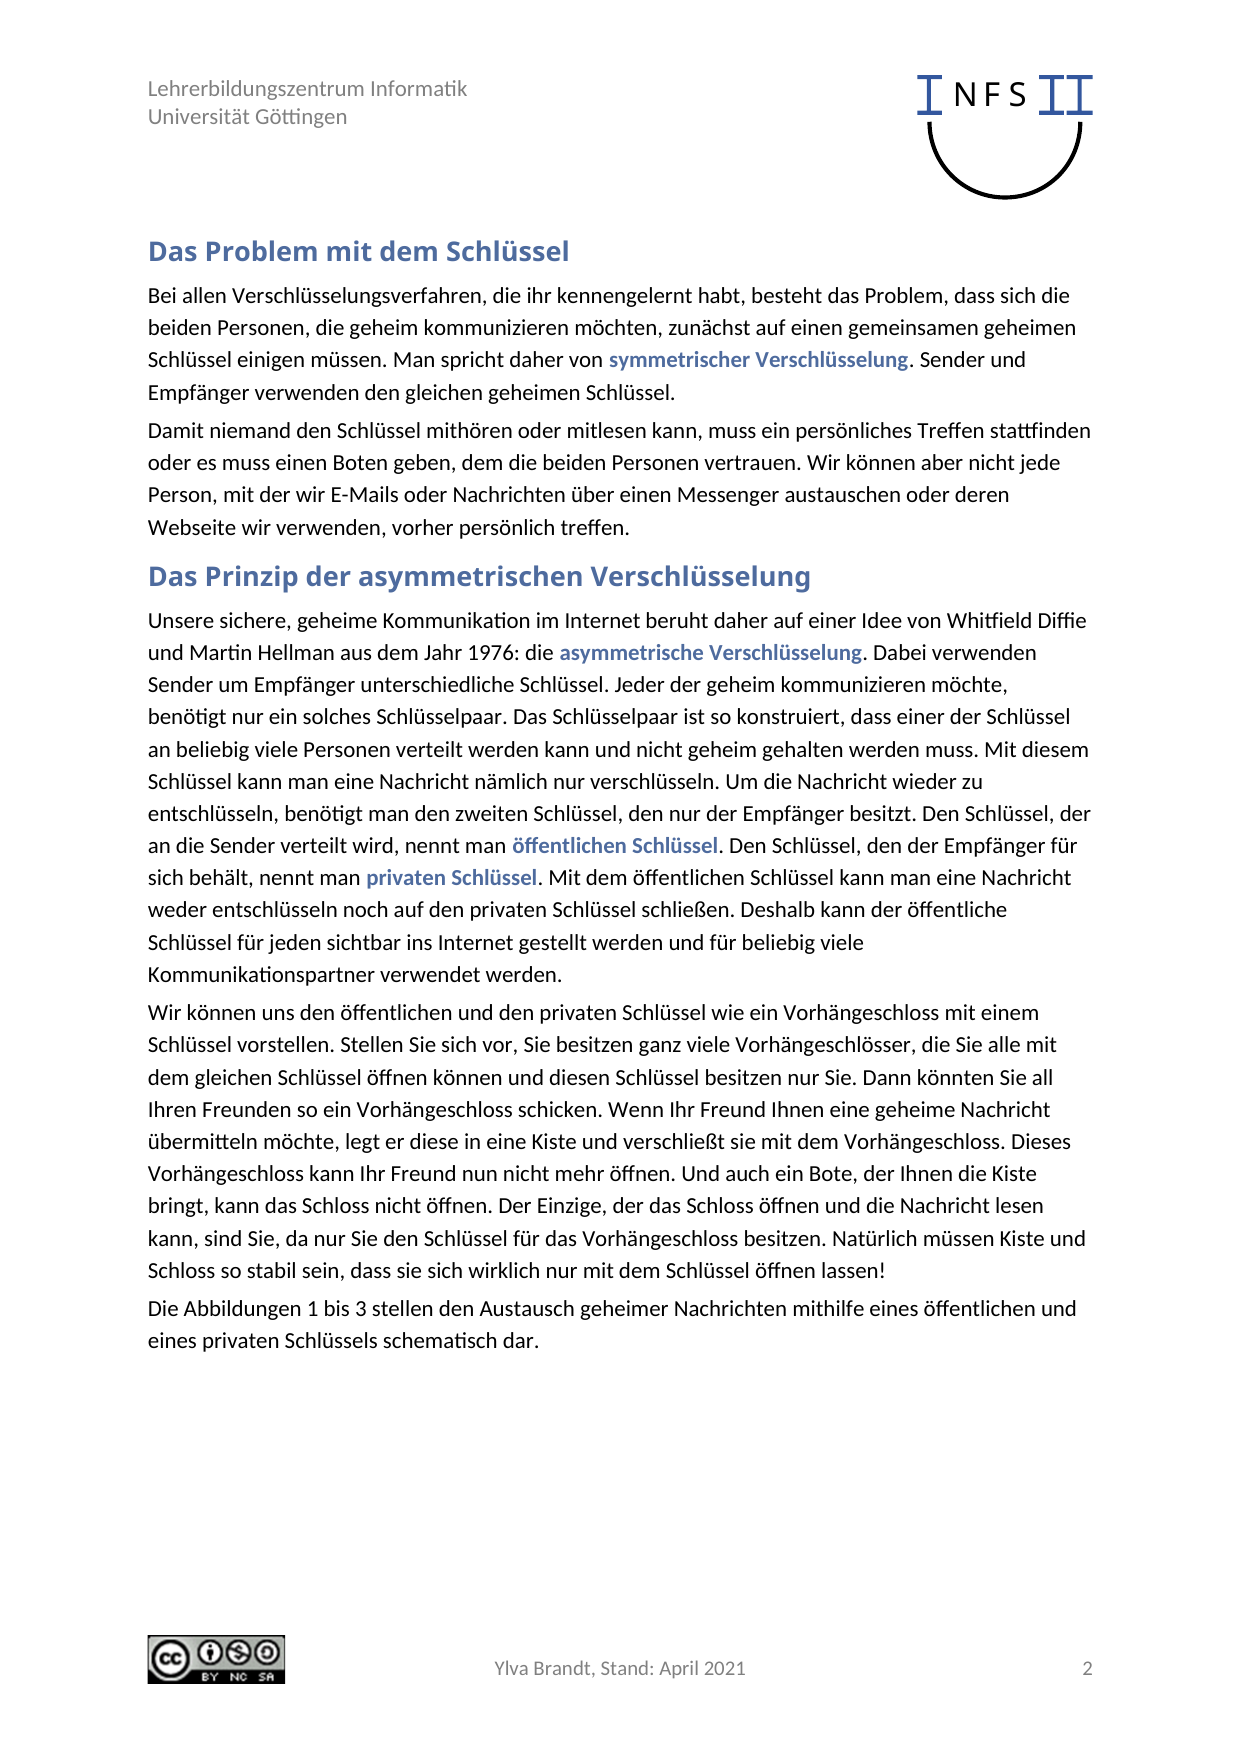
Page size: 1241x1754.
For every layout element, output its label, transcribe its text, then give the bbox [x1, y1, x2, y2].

text Wir können uns den öffentlichen und den privaten Schlüssel wie ein Vorhängeschloss mit einem Schlüssel vorstellen. Stellen Sie sich vor, Sie besitzen ganz viele Vorhängeschlösser, die Sie alle mit dem gleichen Schlüssel öffnen können und diesen Schlüssel besitzen nur Sie. Dann könnten Sie all Ihren Freunden so ein Vorhängeschloss schicken. Wenn Ihr Freund Ihnen eine geheime Nachricht übermitteln möchte, legt er diese in eine Kiste und verschließt sie mit dem Vorhängeschloss. Dieses Vorhängeschloss kann Ihr Freund nun nicht mehr öffnen. Und auch ein Bote, der Ihnen die Kiste bringt, kann das Schloss nicht öffnen. Der Einzige, der das Schloss öffnen und die Nachricht lesen kann, sind Sie, da nur Sie den Schlüssel für das Vorhängeschloss besitzen. Natürlich müssen Kiste und Schloss so stabil sein, dass sie sich wirklich nur mit dem Schlüssel öffnen lassen! [148, 998, 1093, 1284]
picture [147, 1635, 286, 1684]
subtitle Das Problem mit dem Schlüssel [148, 232, 1093, 269]
text Die Abbildungen 1 bis 3 stellen den Austausch geheimer Nachrichten mithilfe eines öffentlichen und eines privaten Schlüssels schematisch dar. [148, 1294, 1093, 1354]
text Damit niemand den Schlüssel mithören oder mitlesen kann, muss ein persönliches Treffen stattfinden oder es muss einen Boten geben, dem die beiden Personen vertrauen. Wir können aber nicht jede Person, mit der wir E-Mails oder Nachrichten über einen Messenger austauschen oder deren Webseite wir verwenden, vorher persönlich treffen. [148, 416, 1093, 541]
subtitle Das Prinzip der asymmetrischen Verschlüsselung [148, 557, 1093, 594]
text Unsere sichere, geheime Kommunikation im Internet beruht daher auf einer Idee von Whitfield Diffie und Martin Hellman aus dem Jahr 1976: die asymmetrische Verschlüsselung. Dabei verwenden Sender um Empfänger unterschiedliche Schlüssel. Jeder der geheim kommunizieren möchte, benötigt nur ein solches Schlüsselpaar. Das Schlüsselpaar ist so konstruiert, dass einer der Schlüssel an beliebig viele Personen verteilt werden kann und nicht geheim gehalten werden muss. Mit diesem Schlüssel kann man eine Nachricht nämlich nur verschlüsseln. Um die Nachricht wieder zu entschlüsseln, benötigt man den zweiten Schlüssel, den nur der Empfänger besitzt. Den Schlüssel, der an die Sender verteilt wird, nennt man öffentlichen Schlüssel. Den Schlüssel, den der Empfänger für sich behält, nennt man privaten Schlüssel. Mit dem öffentlichen Schlüssel kann man eine Nachricht weder entschlüsseln noch auf den privaten Schlüssel schließen. Deshalb kann der öffentliche Schlüssel für jeden sichtbar ins Internet gestellt werden und für beliebig viele Kommunikationspartner verwendet werden. [148, 606, 1093, 988]
text Bei allen Verschlüsselungsverfahren, die ihr kennengelernt habt, besteht das Problem, dass sich die beiden Personen, die geheim kommunizieren möchten, zunächst auf einen gemeinsamen geheimen Schlüssel einigen müssen. Man spricht daher von symmetrischer Verschlüsselung. Sender und Empfänger verwenden den gleichen geheimen Schlüssel. [148, 281, 1093, 406]
